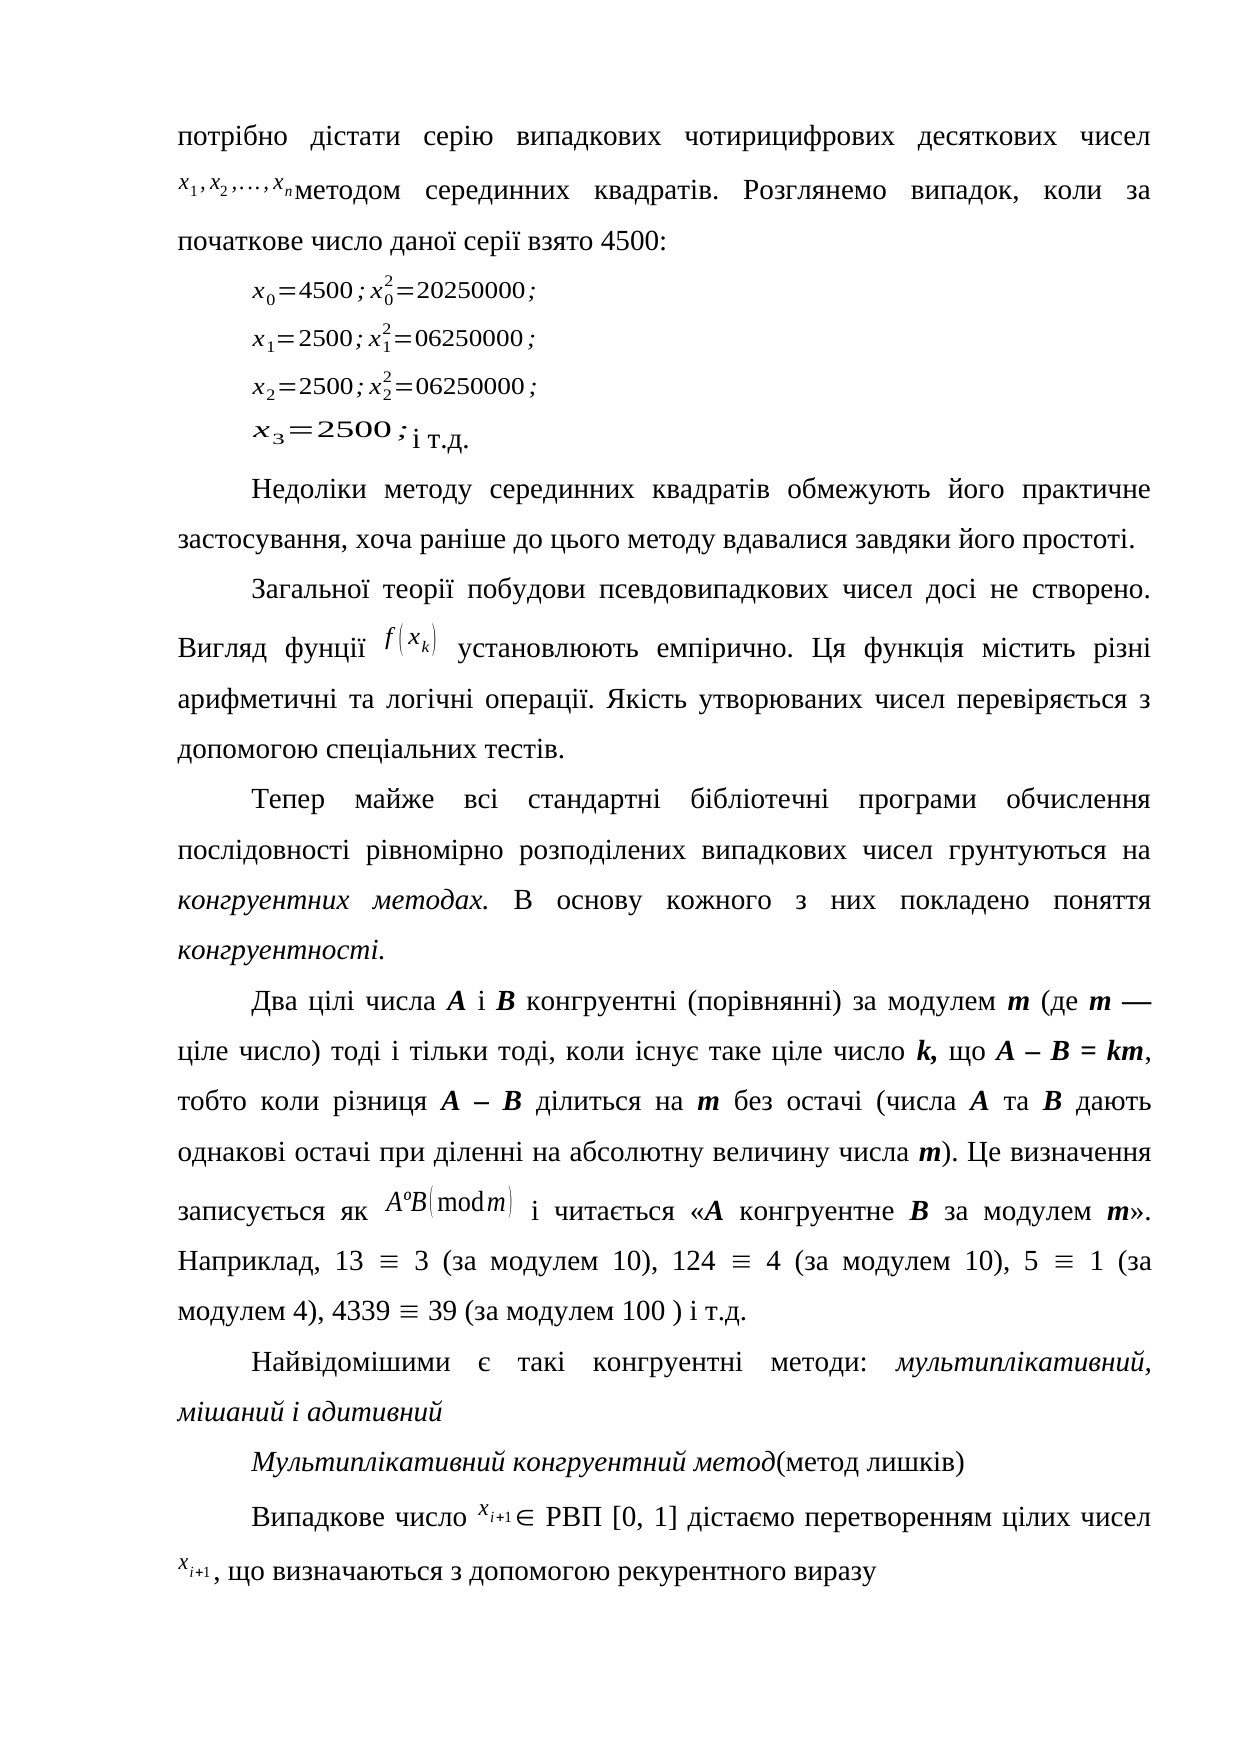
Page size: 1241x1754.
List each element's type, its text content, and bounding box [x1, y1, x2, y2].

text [177, 118, 1152, 256]
text Тепер майже всі стандартні бібліотечні програми обчислення послідовності рівномірно розподілених випадкових чисел грунтуються на конгруентних методах. В основу кожного з них покладено поняття конгруентності. [177, 782, 1152, 966]
text Недоліки методу серединних квадратів обмежують його практичне застосування, хоча раніше до цього методу вдавалися завдяки його простоті. [177, 471, 1152, 555]
text Випадкове число РВП [0, 1] дістаємо перетворенням цілих чисел , що визначаються з допомогою рекурентного виразу [177, 1495, 1152, 1587]
text Загальної теорії побудови псевдовипадкових чисел досі не створено. Вигляд фунції установлюють емпірично. Ця функція містить різні арифметичні та логічні операції. Якість утворюваних чисел перевіряється з допомогою спеціальних тестів. [177, 572, 1152, 765]
text Два цілі числа A і B конгруентні (порівнянні) за модулем m (де m — ціле число) тоді і тільки тоді, коли існує таке ціле число k, що A – B = km, тобто коли різниця A – B ділиться на m без остачі (числа A та B дають однакові остачі при діленні на абсолютну величину числа m). Це визначення записується як і читається «А конгруентне В за модулем m». Наприклад, 13 3 (за модулем 10), 124 4 (за модулем 10), 5 1 (за модулем 4), 4339 39 (за модулем 100 ) і т.д. [177, 983, 1152, 1327]
text Найвідомішими є такі конгруентні методи: мультиплікативний, мішаний і адитивний [177, 1344, 1152, 1428]
text і т.д. [177, 417, 1152, 454]
text Мультиплікативний конгруентний метод(метод лишків) [177, 1444, 1152, 1478]
